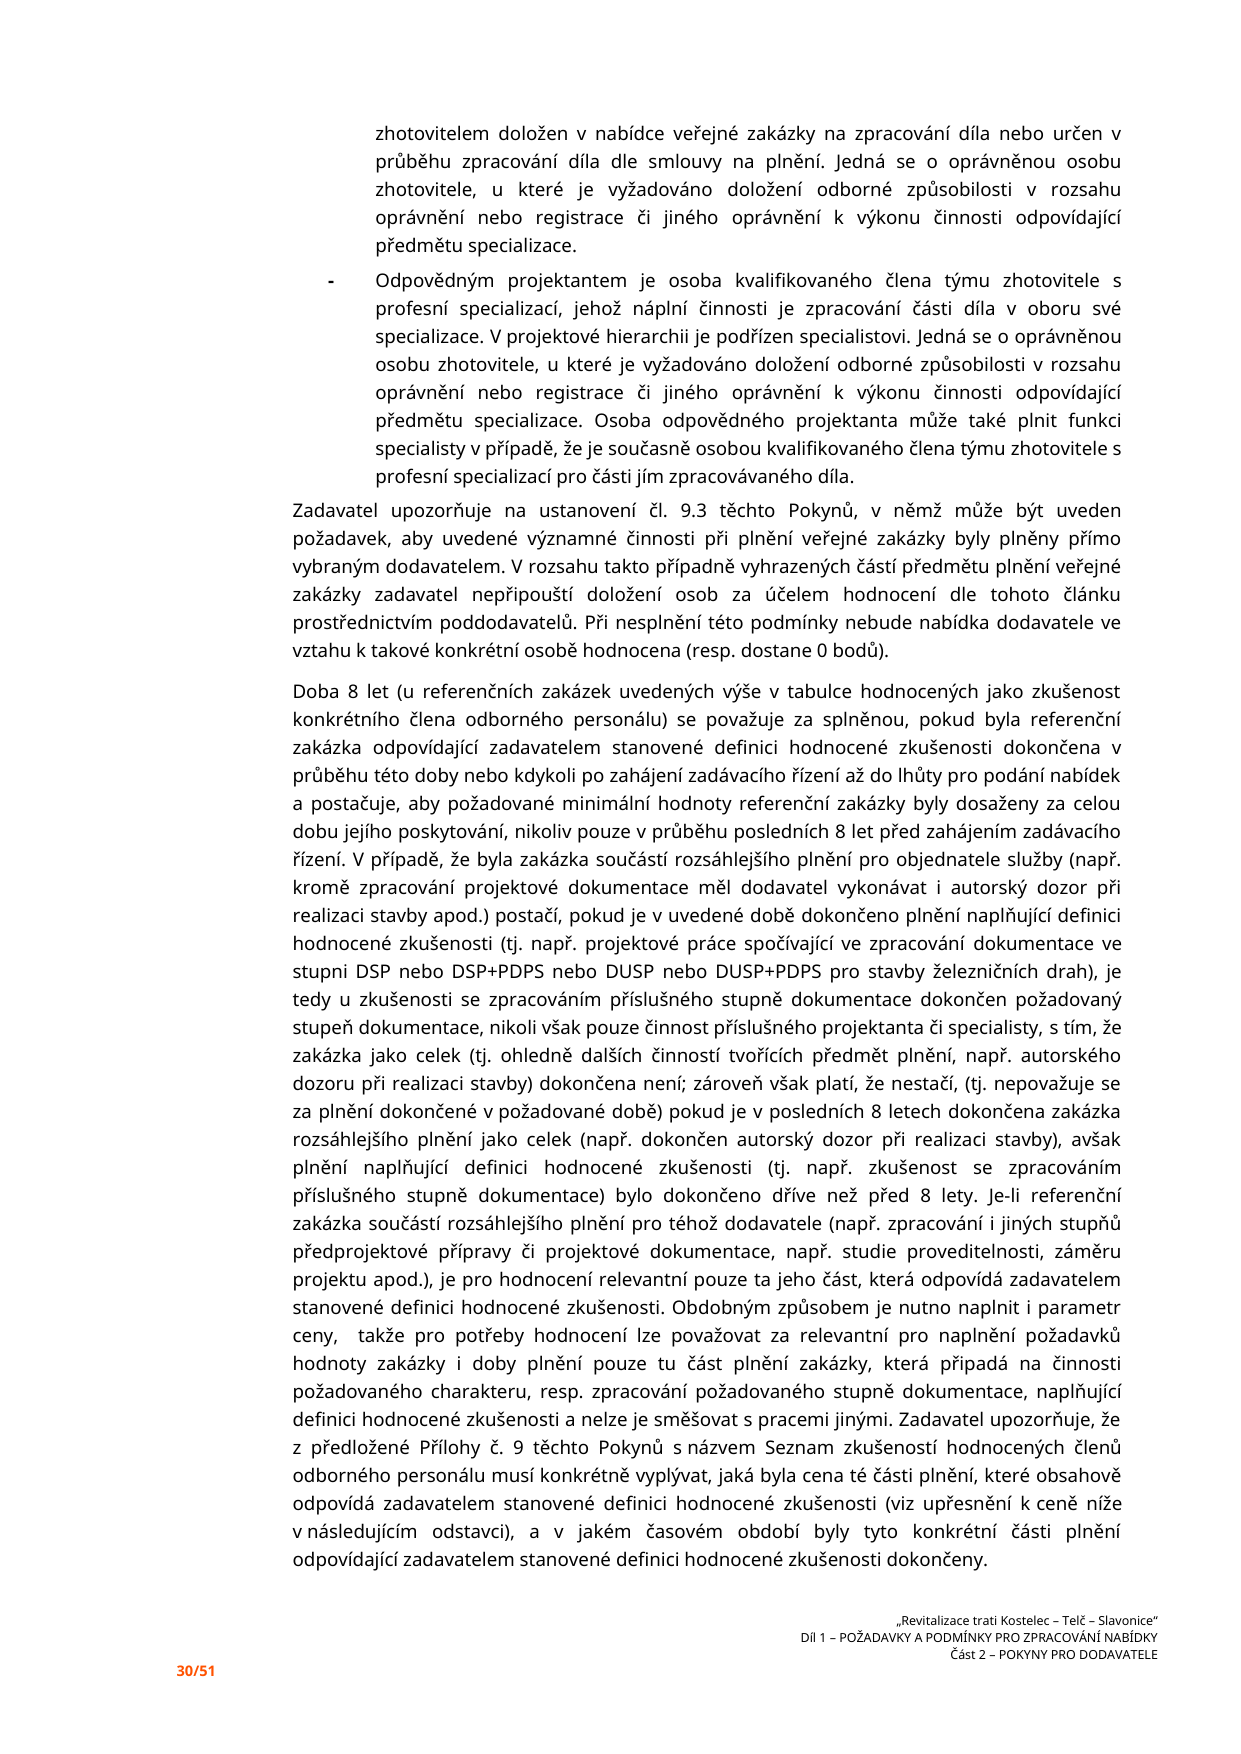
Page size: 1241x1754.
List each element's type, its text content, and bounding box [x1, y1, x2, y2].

list Zadavatel upozorňuje na ustanovení čl. 9.3 těchto Pokynů, v němž může být uveden požadavek, aby uvedené významné činnosti při plnění veřejné zakázky byly plněny přímo vybraným dodavatelem. V rozsahu takto případně vyhrazených částí předmětu plnění veřejné zakázky zadavatel nepřipouští doložení osob za účelem hodnocení dle tohoto článku prostřednictvím poddodavatelů. Při nesplnění této podmínky nebude nabídka dodavatele ve vztahu k takové konkrétní osobě hodnocena (resp. dostane 0 bodů). [292, 497, 1122, 663]
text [328, 121, 1122, 258]
text Odpovědným projektantem je osoba kvalifikovaného člena týmu zhotovitele s profesní specializací, jehož náplní činnosti je zpracování části díla v oboru své specializace. V projektové hierarchii je podřízen specialistovi. Jedná se o oprávněnou osobu zhotovitele, u které je vyžadováno doložení odborné způsobilosti v rozsahu oprávnění nebo registrace či jiného oprávnění k výkonu činnosti odpovídající předmětu specializace. Osoba odpovědného projektanta může také plnit funkci specialisty v případě, že je současně osobou kvalifikovaného člena týmu zhotovitele s profesní specializací pro části jím zpracovávaného díla. [328, 267, 1122, 489]
list Doba 8 let (u referenčních zakázek uvedených výše v tabulce hodnocených jako zkušenost konkrétního člena odborného personálu) se považuje za splněnou, pokud byla referenční zakázka odpovídající zadavatelem stanovené definici hodnocené zkušenosti dokončena v průběhu této doby nebo kdykoli po zahájení zadávacího řízení až do lhůty pro podání nabídek a postačuje, aby požadované minimální hodnoty referenční zakázky byly dosaženy za celou dobu jejího poskytování, nikoliv pouze v průběhu posledních 8 let před zahájením zadávacího řízení. V případě, že byla zakázka součástí rozsáhlejšího plnění pro objednatele služby (např. kromě zpracování projektové dokumentace měl dodavatel vykonávat i autorský dozor při realizaci stavby apod.) postačí, pokud je v uvedené době dokončeno plnění naplňující definici hodnocené zkušenosti (tj. např. projektové práce spočívající ve zpracování dokumentace ve stupni DSP nebo DSP+PDPS nebo DUSP nebo DUSP+PDPS pro stavby železničních drah), je tedy u zkušenosti se zpracováním příslušného stupně dokumentace dokončen požadovaný stupeň dokumentace, nikoli však pouze činnost příslušného projektanta či specialisty, s tím, že zakázka jako celek (tj. ohledně dalších činností tvořících předmět plnění, např. autorského dozoru při realizaci stavby) dokončena není; zároveň však platí, že nestačí, (tj. nepovažuje se za plnění dokončené v požadované době) pokud je v posledních 8 letech dokončena zakázka rozsáhlejšího plnění jako celek (např. dokončen autorský dozor při realizaci stavby), avšak plnění naplňující definici hodnocené zkušenosti (tj. např. zkušenost se zpracováním příslušného stupně dokumentace) bylo dokončeno dříve než před 8 lety. Je-li referenční zakázka součástí rozsáhlejšího plnění pro téhož dodavatele (např. zpracování i jiných stupňů předprojektové přípravy či projektové dokumentace, např. studie proveditelnosti, záměru projektu apod.), je pro hodnocení relevantní pouze ta jeho část, která odpovídá zadavatelem stanovené definici hodnocené zkušenosti. Obdobným způsobem je nutno naplnit i parametr ceny, takže pro potřeby hodnocení lze považovat za relevantní pro naplnění požadavků hodnoty zakázky i doby plnění pouze tu část plnění zakázky, která připadá na činnosti požadovaného charakteru, resp. zpracování požadovaného stupně dokumentace, naplňující definici hodnocené zkušenosti a nelze je směšovat s pracemi jinými. Zadavatel upozorňuje, že z předložené Přílohy č. 9 těchto Pokynů s názvem Seznam zkušeností hodnocených členů odborného personálu musí konkrétně vyplývat, jaká byla cena té části plnění, které obsahově odpovídá zadavatelem stanovené definici hodnocené zkušenosti (viz upřesnění k ceně níže v následujícím odstavci), a v jakém časovém období byly tyto konkrétní části plnění odpovídající zadavatelem stanovené definici hodnocené zkušenosti dokončeny. [292, 678, 1122, 1572]
